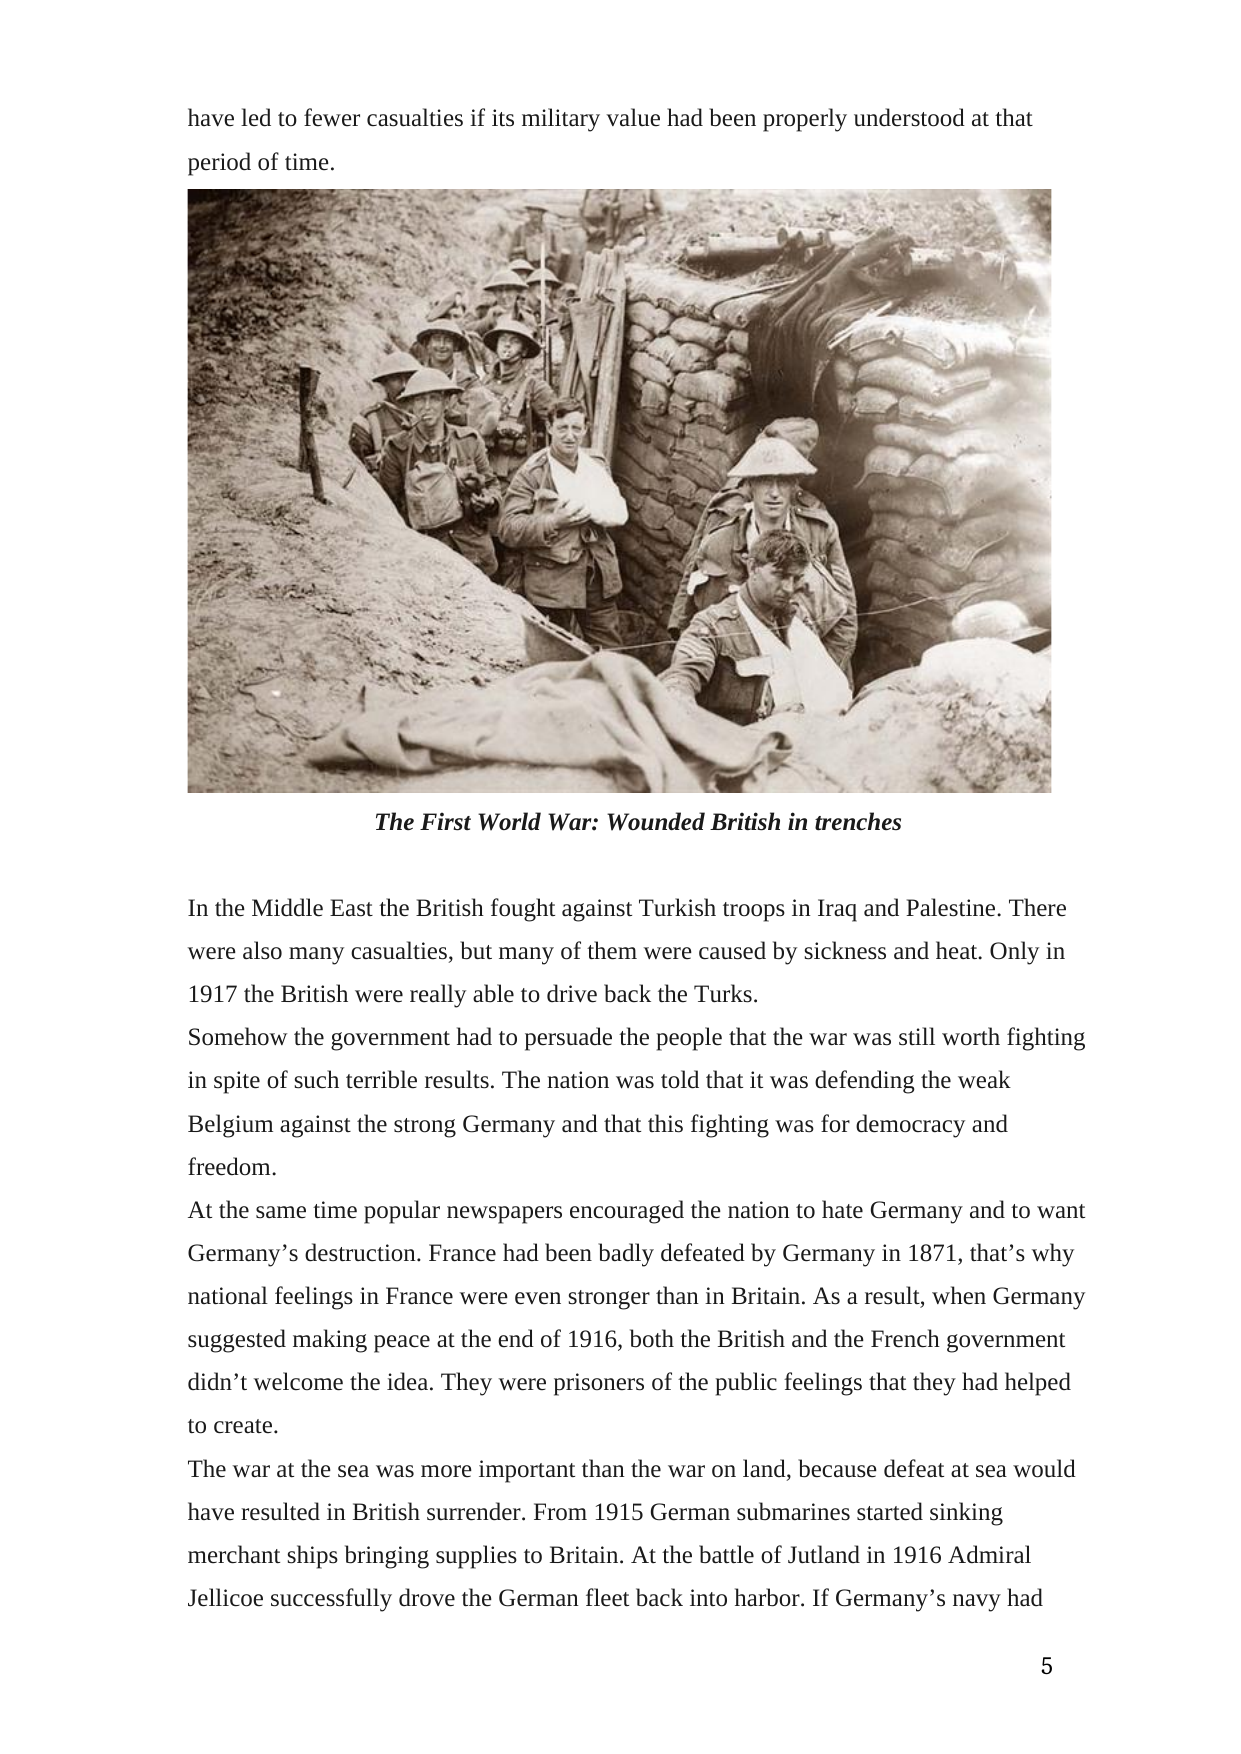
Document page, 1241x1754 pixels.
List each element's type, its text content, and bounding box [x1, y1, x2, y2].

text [187, 1454, 1089, 1612]
text The First World War: Wounded British in trenches [187, 807, 1089, 836]
picture [187, 189, 1052, 793]
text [187, 103, 1089, 175]
text At the same time popular newspapers encouraged the nation to hate Germany and to want Germany’s destruction. France had been badly defeated by Germany in 1871, that’s why national feelings in France were even stronger than in Britain. As a result, when Germany suggested making peace at the end of 1916, both the British and the French government didn’t welcome the idea. They were prisoners of the public feelings that they had helped to create. [187, 1195, 1089, 1439]
text Somehow the government had to persuade the people that the war was still worth fighting in spite of such terrible results. The nation was told that it was defending the weak Belgium against the strong Germany and that this fighting was for democracy and freedom. [187, 1022, 1089, 1181]
text In the Middle East the British fought against Turkish troops in Iraq and Palestine. There were also many casualties, but many of them were caused by sickness and heat. Only in 1917 the British were really able to drive back the Turks. [187, 893, 1089, 1008]
